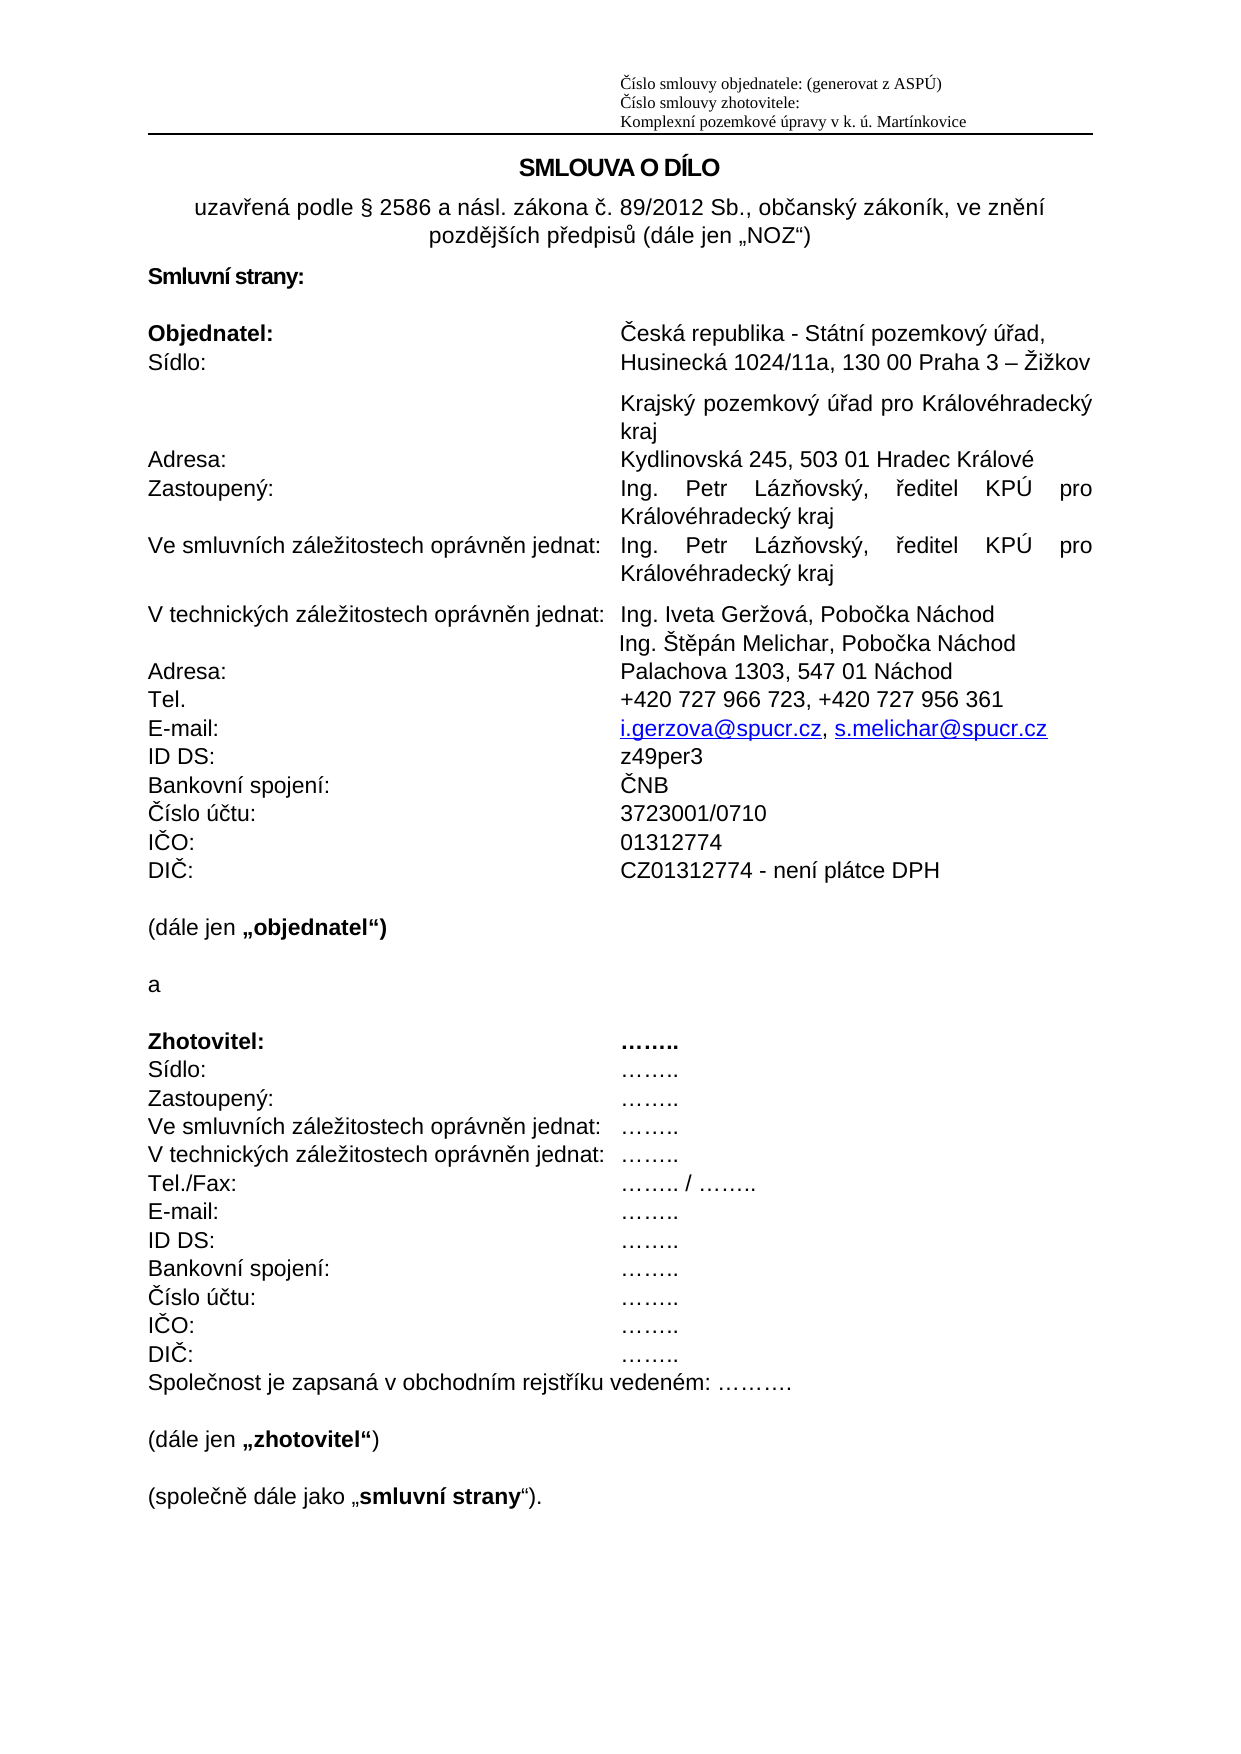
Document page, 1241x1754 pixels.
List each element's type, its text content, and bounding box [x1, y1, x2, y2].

text Ing. Štěpán Melichar, Pobočka Náchod [148, 629, 1093, 656]
text Tel. +420 727 966 723, +420 727 956 361 [148, 686, 1093, 713]
text Bankovní spojení: …….. [148, 1255, 1093, 1282]
subtitle uzavřená podle § 2586 a násl. zákona č. 89/2012 Sb., občanský zákoník, ve znění pozdějších předpisů (dále jen „NOZ“) [148, 194, 1093, 249]
text V technických záležitostech oprávněn jednat: Ing. Iveta Geržová, Pobočka Náchod [148, 601, 1093, 627]
text Společnost je zapsaná v obchodním rejstříku vedeném: ………. [148, 1369, 1093, 1395]
text Bankovní spojení: ČNB [148, 772, 945, 798]
text Ve smluvních záležitostech oprávněn jednat: …….. [148, 1113, 1093, 1139]
text Číslo účtu: 3723001/0710 [148, 800, 945, 827]
text (společně dále jako „smluvní strany“). [148, 1483, 1093, 1509]
text IČO: 01312774 [148, 829, 945, 855]
text (dále jen „zhotovitel“) [148, 1426, 1093, 1452]
text a [148, 971, 1093, 997]
text Tel./Fax: …….. / …….. [148, 1170, 1093, 1196]
text Zastoupený: …….. [148, 1084, 1093, 1111]
text IČO: …….. [148, 1312, 1093, 1338]
text Adresa: Palachova 1303, 547 01 Náchod [148, 658, 1093, 684]
text Adresa: Kydlinovská 245, 503 01 Hradec Králové [148, 446, 1093, 473]
text (dále jen „objednatel“) [148, 914, 1093, 940]
text Sídlo: Husinecká 1024/11a, 130 00 Praha 3 – Žižkov [148, 349, 1093, 375]
text Ve smluvních záležitostech oprávněn jednat: Ing. Petr Lázňovský, ředitel KPÚ pro Královéhradecký kraj [148, 532, 1093, 587]
text DIČ: CZ01312774 - není plátce DPH [148, 857, 945, 883]
text ID DS: …….. [148, 1227, 1093, 1253]
text Zhotovitel: …….. [148, 1028, 1093, 1054]
text V technických záležitostech oprávněn jednat: …….. [148, 1141, 1093, 1168]
text Objednatel: Česká republika - Státní pozemkový úřad, [148, 320, 1093, 347]
text Číslo účtu: …….. [148, 1284, 1093, 1310]
text Krajský pozemkový úřad pro Královéhradecký kraj [148, 389, 1093, 444]
text E-mail: …….. [148, 1198, 1093, 1225]
text E-mail: i.gerzova@spucr.cz, s.melichar@spucr.cz [148, 715, 1093, 741]
text Zastoupený: Ing. Petr Lázňovský, ředitel KPÚ pro Královéhradecký kraj [148, 475, 1093, 530]
text Sídlo: …….. [148, 1056, 1093, 1082]
text ID DS: z49per3 [148, 743, 945, 770]
title Smluvní strany: [148, 263, 945, 290]
title SMLOUVA O DÍLO [148, 153, 1093, 181]
text DIČ: …….. [148, 1341, 1093, 1367]
